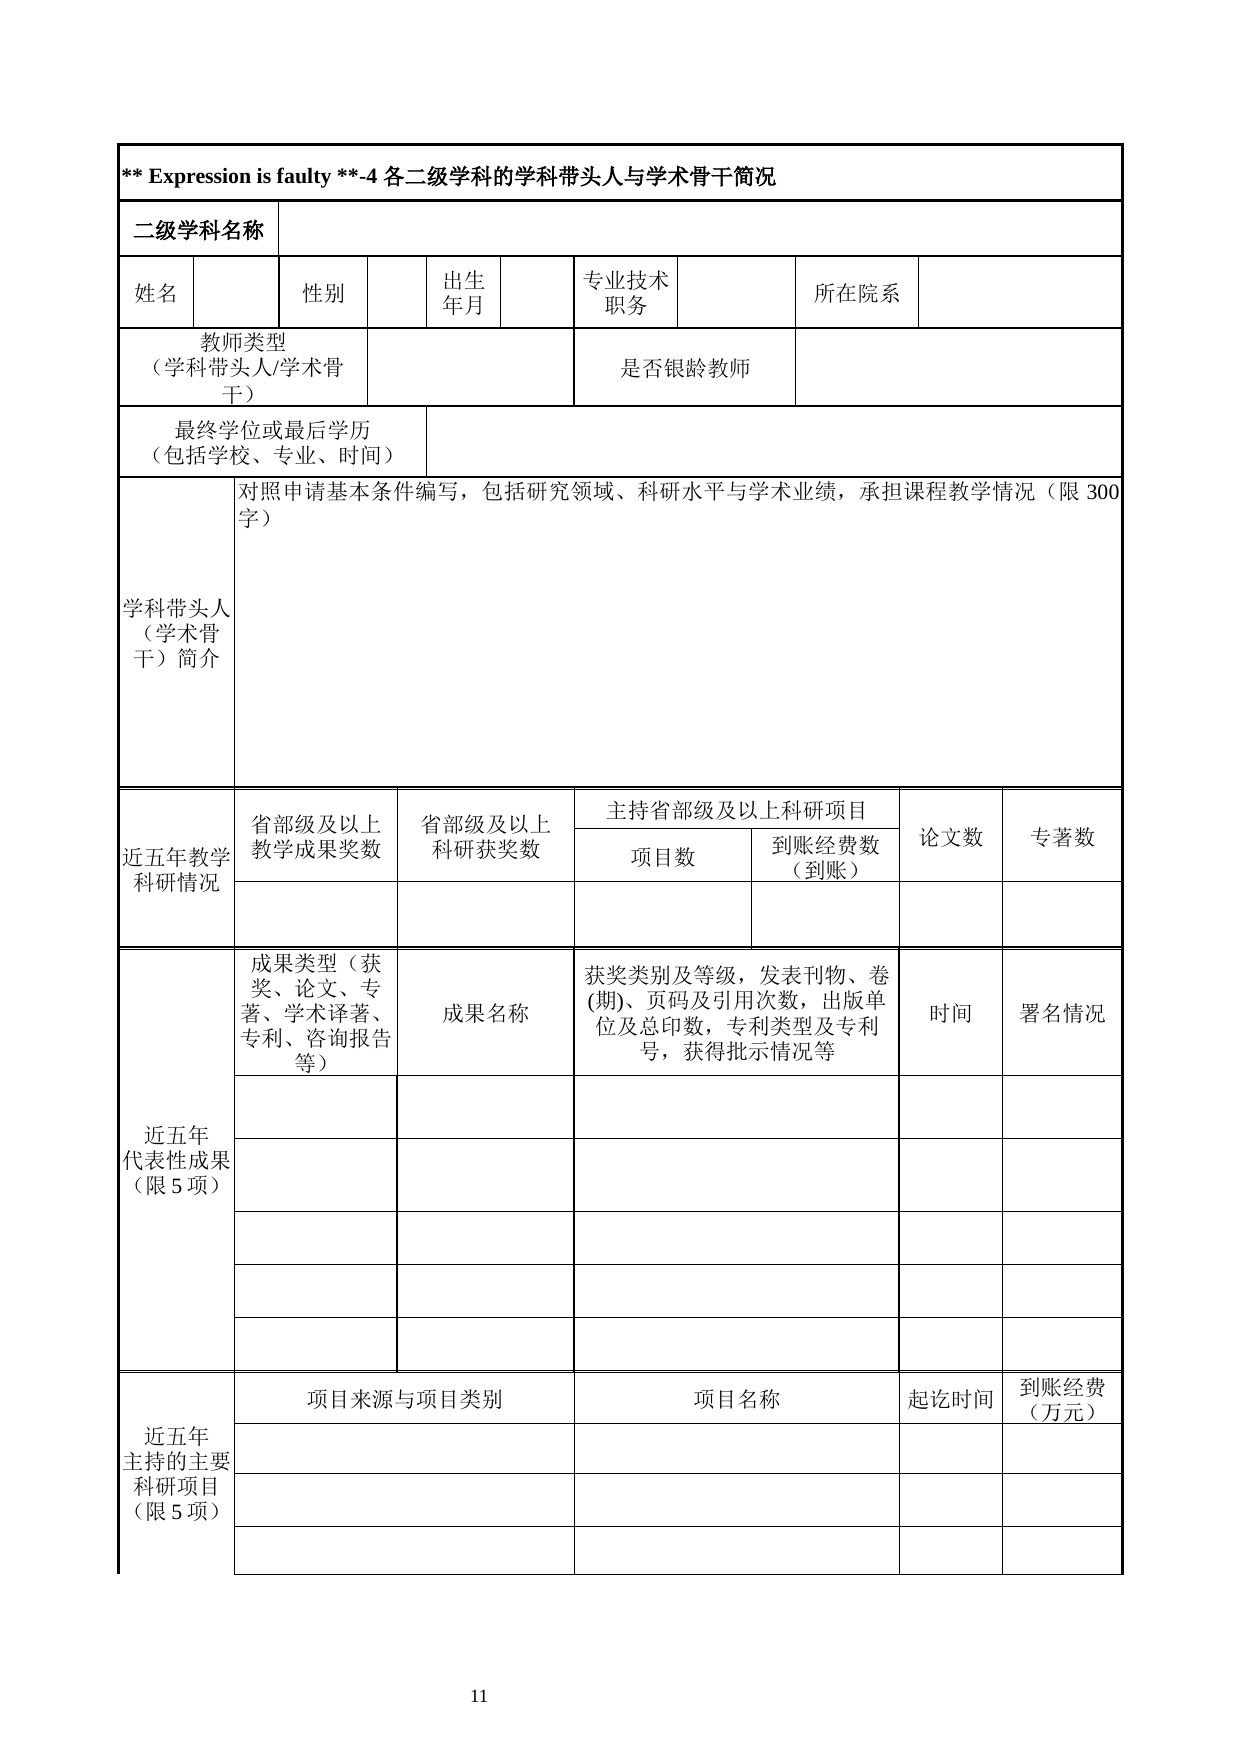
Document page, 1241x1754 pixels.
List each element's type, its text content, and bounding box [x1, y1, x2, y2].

table_cell 学科带头人（学术骨干）简介 [120, 478, 234, 786]
table_cell [235, 1265, 396, 1317]
table_cell [235, 1139, 396, 1211]
table_cell [575, 1076, 898, 1138]
table_cell [1003, 1474, 1121, 1526]
table_cell 起讫时间 [900, 1373, 1002, 1423]
table_cell [900, 1265, 1002, 1317]
table_cell [575, 1265, 898, 1317]
table_cell [1003, 1212, 1121, 1264]
table_cell [575, 1212, 898, 1264]
table_cell [194, 257, 278, 327]
table_cell 署名情况 [1003, 950, 1121, 1074]
table_cell [575, 1318, 898, 1370]
table_cell 是否银龄教师 [575, 329, 795, 405]
table_cell [900, 1139, 1002, 1211]
table_cell 对照申请基本条件编写，包括研究领域、科研水平与学术业绩，承担课程教学情况（限300字） [235, 478, 1121, 786]
table_cell [575, 882, 751, 946]
table_cell [1003, 1076, 1121, 1138]
table_cell 成果名称 [398, 950, 573, 1074]
table_cell [678, 257, 795, 327]
table_cell [279, 202, 1121, 255]
table_cell [752, 882, 899, 946]
table_cell [398, 1076, 573, 1138]
table_cell 二级学科名称 [120, 202, 278, 255]
table_cell [900, 1318, 1002, 1370]
table_cell 获奖类别及等级，发表刊物、卷(期)、页码及引用次数，出版单位及总印数，专利类型及专利号，获得批示情况等 [575, 950, 898, 1074]
table_cell [398, 1318, 573, 1370]
table_cell [235, 1318, 396, 1370]
table_cell 教师类型 （学科带头人/学术骨干） [120, 329, 367, 405]
table_cell 所在院系 [796, 257, 918, 327]
table_cell [368, 257, 426, 327]
table_cell [575, 1527, 899, 1574]
table_cell [900, 1212, 1002, 1264]
table_cell [575, 1474, 899, 1526]
table_cell 近五年 主持的主要科研项目 （限5项） [120, 1373, 234, 1574]
table_cell 省部级及以上 科研获奖数 [398, 790, 574, 881]
table_cell 性别 [280, 257, 367, 327]
table_cell [368, 329, 573, 405]
table_cell 时间 [900, 950, 1002, 1074]
table_cell [575, 1424, 899, 1472]
table_cell [1003, 1318, 1121, 1370]
table_cell [501, 257, 573, 327]
table_cell 到账经费 （万元） [1003, 1373, 1121, 1423]
table_cell 出生 年月 [427, 257, 500, 327]
table_cell [575, 1139, 898, 1211]
table_cell 项目数 [575, 829, 751, 881]
table_cell 省部级及以上 教学成果奖数 [235, 790, 397, 881]
table_cell [235, 1212, 396, 1264]
table_cell [900, 1474, 1002, 1526]
table_cell [900, 1527, 1002, 1574]
table_cell [235, 1424, 574, 1472]
table_cell [235, 1076, 396, 1138]
table_cell 专业技术 职务 [575, 257, 677, 327]
table_cell [398, 882, 574, 946]
table_cell [398, 1139, 573, 1211]
table_cell [1003, 1424, 1121, 1472]
table_cell [900, 1076, 1002, 1138]
table_cell [900, 882, 1002, 946]
table_cell [1003, 882, 1121, 946]
table_cell [398, 1265, 573, 1317]
table_cell [1003, 1527, 1121, 1574]
table_cell 项目名称 [575, 1373, 899, 1423]
table_cell [919, 257, 1121, 327]
table_cell [796, 329, 1121, 405]
table_cell [235, 1474, 574, 1526]
table_cell 成果类型（获奖、论文、专著、学术译著、专利、咨询报告等） [235, 950, 397, 1074]
table_cell 论文数 [900, 790, 1002, 881]
table_cell 项目来源与项目类别 [235, 1373, 574, 1423]
table_cell 到账经费数 （到账） [752, 829, 899, 881]
table_cell 主持省部级及以上科研项目 [575, 790, 899, 828]
table_cell [427, 407, 1121, 476]
table_cell [398, 1212, 573, 1264]
table_header II-4 各二级学科的学科带头人与学术骨干简况 [120, 146, 1121, 199]
table_cell 近五年教学科研情况 [120, 790, 234, 946]
table_cell 专著数 [1003, 790, 1121, 881]
table_cell [1003, 1139, 1121, 1211]
table_cell 姓名 [120, 257, 193, 327]
table_cell [235, 1527, 574, 1574]
table_cell [1003, 1265, 1121, 1317]
table_cell 近五年 代表性成果 （限5项） [120, 950, 234, 1370]
table_cell [900, 1424, 1002, 1472]
table_cell [235, 882, 397, 946]
table_cell 最终学位或最后学历 （包括学校、专业、时间） [120, 407, 426, 476]
